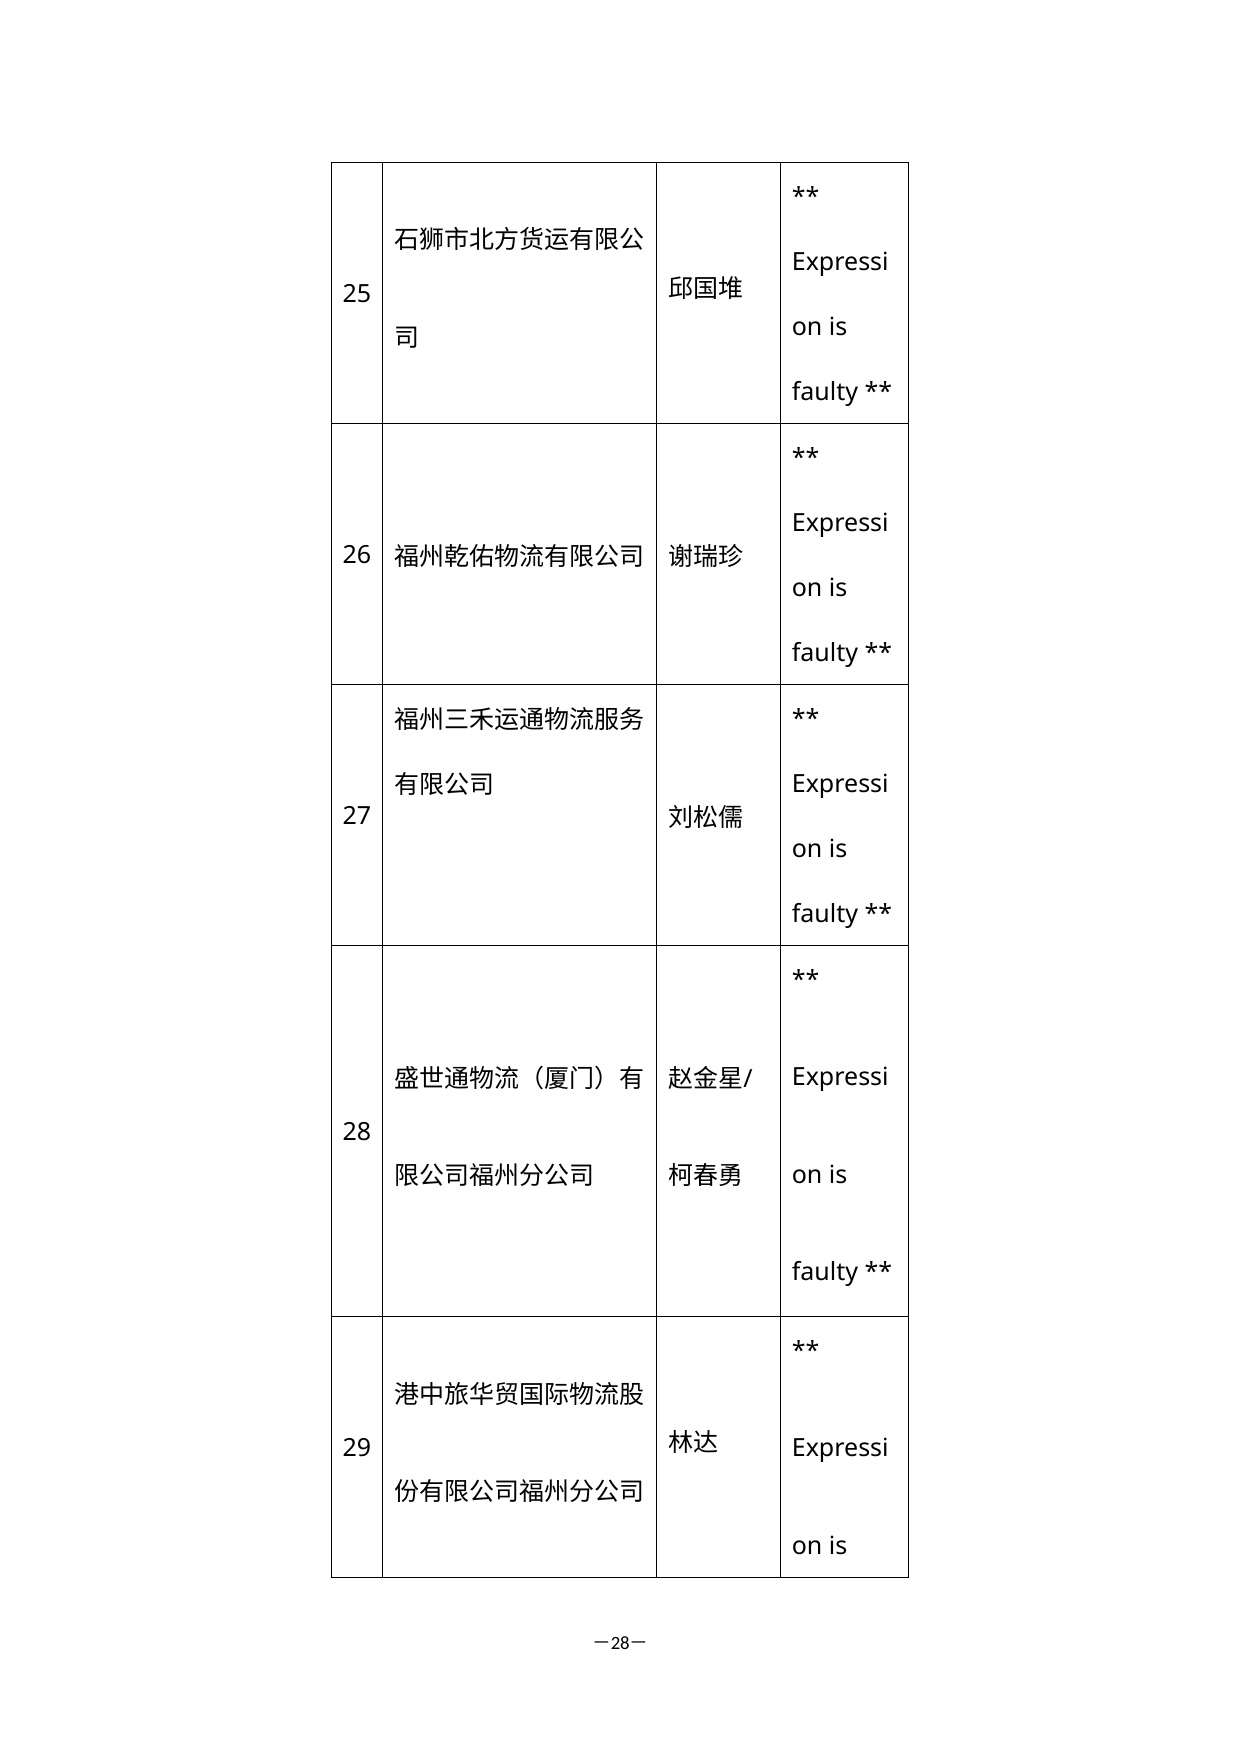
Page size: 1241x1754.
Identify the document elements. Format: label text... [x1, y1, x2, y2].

table_cell 福州三禾运通物流服务有限公司 [383, 685, 656, 945]
table_cell 赵金星/柯春勇 [657, 946, 780, 1316]
table_cell 石狮市北方货运有限公司 [383, 163, 656, 423]
table_cell 邱国堆 [657, 163, 780, 423]
table_cell II [781, 1317, 908, 1577]
table_cell 福州乾佑物流有限公司 [383, 424, 656, 684]
table_cell 28 [332, 946, 382, 1316]
table_cell 盛世通物流（厦门）有限公司福州分公司 [383, 946, 656, 1316]
table_cell 25 [332, 163, 382, 423]
table_cell II [781, 685, 908, 945]
table_cell 谢瑞珍 [657, 424, 780, 684]
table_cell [383, 1317, 656, 1577]
table_cell 29 [332, 1317, 382, 1577]
table_cell 27 [332, 685, 382, 945]
table_cell II [781, 424, 908, 684]
table_cell 林达 [657, 1317, 780, 1577]
table_cell II [781, 163, 908, 423]
table_cell II [781, 946, 908, 1316]
table_cell 26 [332, 424, 382, 684]
table_cell 刘松儒 [657, 685, 780, 945]
